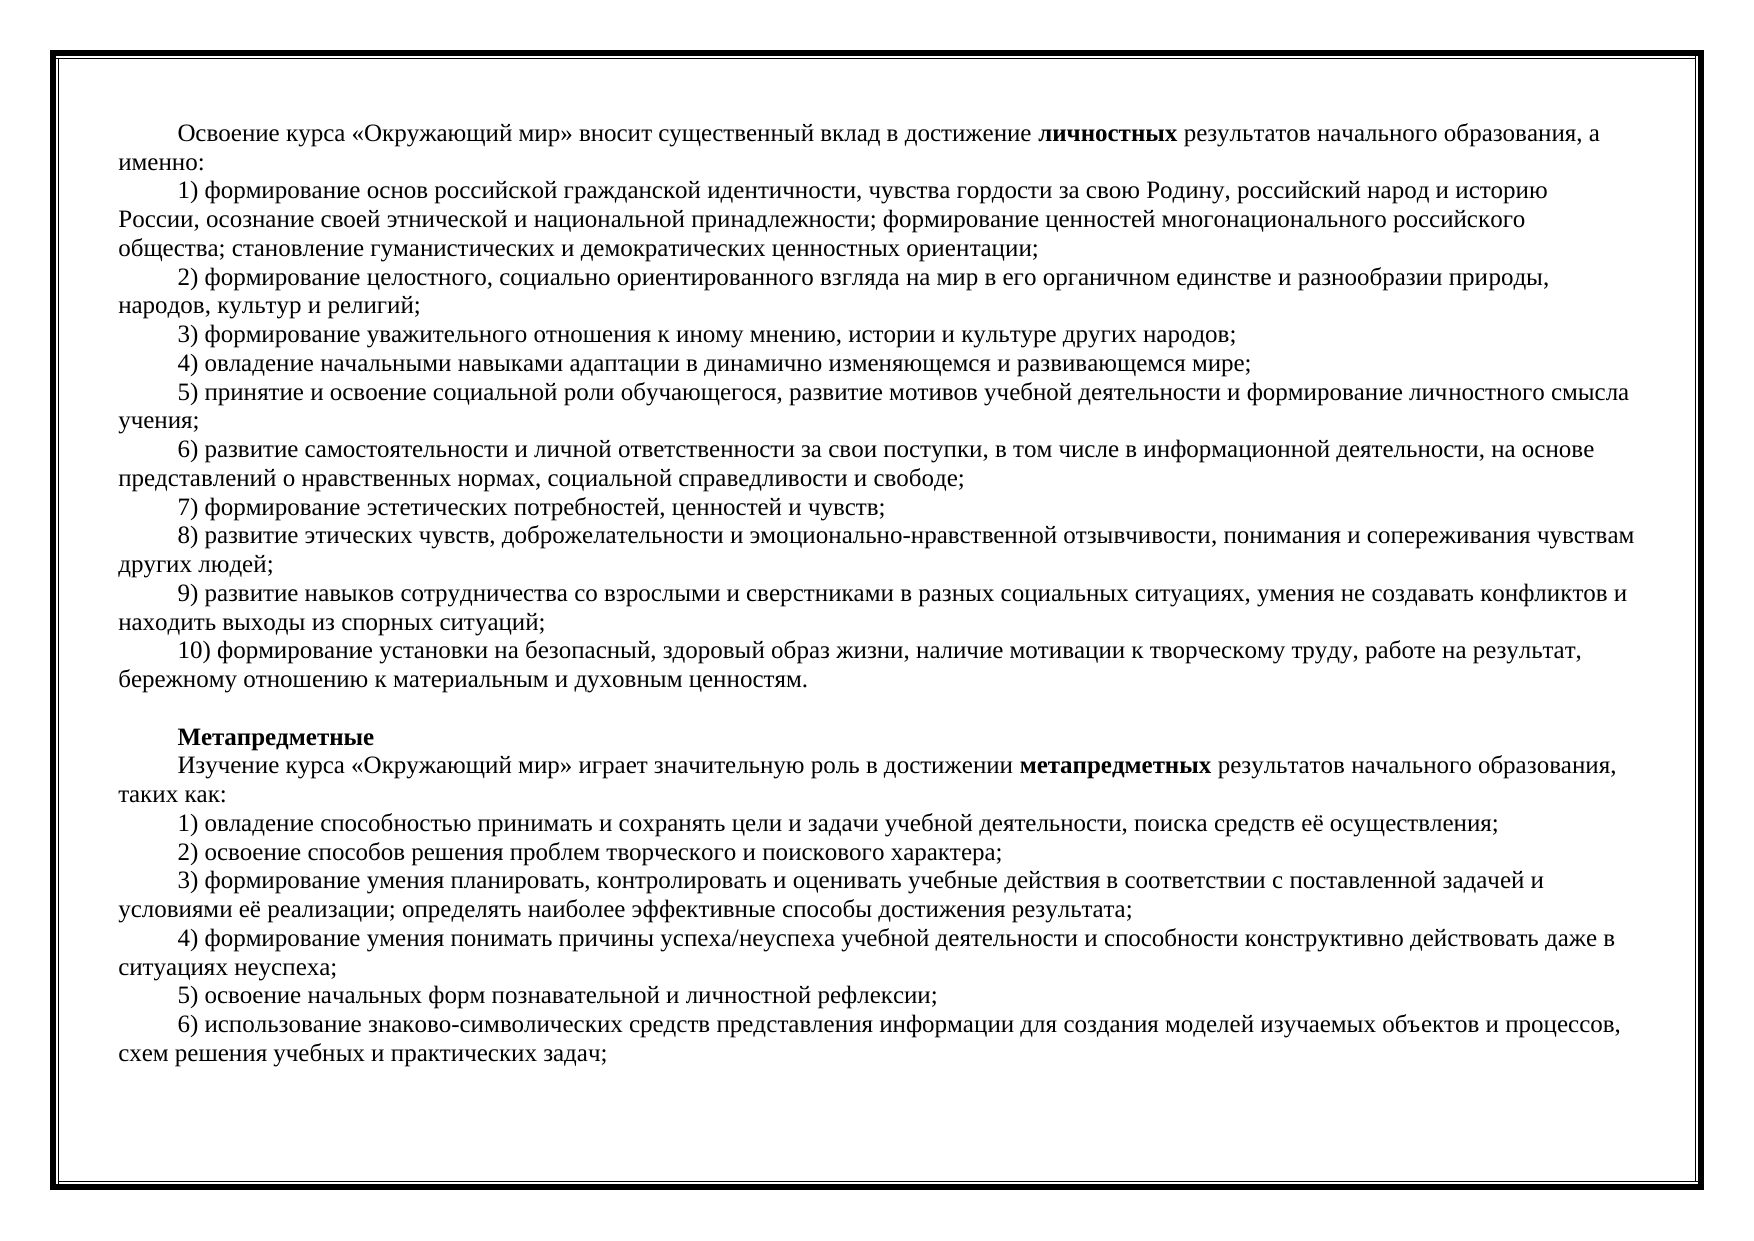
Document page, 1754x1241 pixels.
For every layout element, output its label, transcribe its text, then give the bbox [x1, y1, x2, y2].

text 6) развитие самостоятельности и личной ответственности за свои поступки, в том числе в информационной деятельности, на основе представлений о нравственных нормах, социальной справедливости и свободе; [118, 434, 1636, 492]
text 10) формирование установки на безопасный, здоровый образ жизни, наличие мотивации к творческому труду, работе на результат, бережному отношению к материальным и духовным ценностям. [118, 636, 1636, 693]
text 3) формирование умения планировать, контролировать и оценивать учебные действия в соответствии с поставленной задачей и условиями её реализации; определять наиболее эффективные способы достижения результата; [118, 866, 1636, 923]
text 2) формирование целостного, социально ориентированного взгляда на мир в его органичном единстве и разнообразии природы, народов, культур и религий; [118, 262, 1636, 319]
text Изучение курса «Окружающий мир» играет значительную роль в достижении метапредметных результатов начального образования, таких как: [118, 751, 1636, 808]
text 1) овладение способностью принимать и сохранять цели и задачи учебной деятельности, поиска средств её осуществления; [118, 808, 1636, 837]
text 6) использование знаково-символических средств представления информации для создания моделей изучаемых объектов и процессов, схем решения учебных и практических задач; [118, 1009, 1636, 1067]
text Метапредметные [118, 722, 1636, 751]
text 5) освоение начальных форм познавательной и личностной рефлексии; [118, 981, 1636, 1009]
text 3) формирование уважительного отношения к иному мнению, истории и культуре других народов; [118, 319, 1636, 348]
text 4) формирование умения понимать причины успеха/неуспеха учебной деятельности и способности конструктивно действовать даже в ситуациях неуспеха; [118, 923, 1636, 981]
text 7) формирование эстетических потребностей, ценностей и чувств; [118, 492, 1636, 521]
text 5) принятие и освоение социальной роли обучающегося, развитие мотивов учебной деятельности и формирование личностного смысла учения; [118, 377, 1636, 434]
text Освоение курса «Окружающий мир» вносит существенный вклад в достижение личностных результатов начального образования, а именно: [118, 118, 1636, 176]
text 1) формирование основ российской гражданской идентичности, чувства гордости за свою Родину, российский народ и историю России, осознание своей этнической и национальной принадлежности; формирование ценностей многонационального российского общества; становление гуманистических и демократических ценностных ориентации; [118, 176, 1636, 262]
text 2) освоение способов решения проблем творческого и поискового характера; [118, 837, 1636, 866]
text 8) развитие этических чувств, доброжелательности и эмоционально-нравственной отзывчивости, понимания и сопереживания чувствам других людей; [118, 521, 1636, 578]
text 4) овладение начальными навыками адаптации в динамично изменяющемся и развивающемся мире; [118, 348, 1636, 377]
text 9) развитие навыков сотрудничества со взрослыми и сверстниками в разных социальных ситуациях, умения не создавать конфликтов и находить выходы из спорных ситуаций; [118, 578, 1636, 636]
